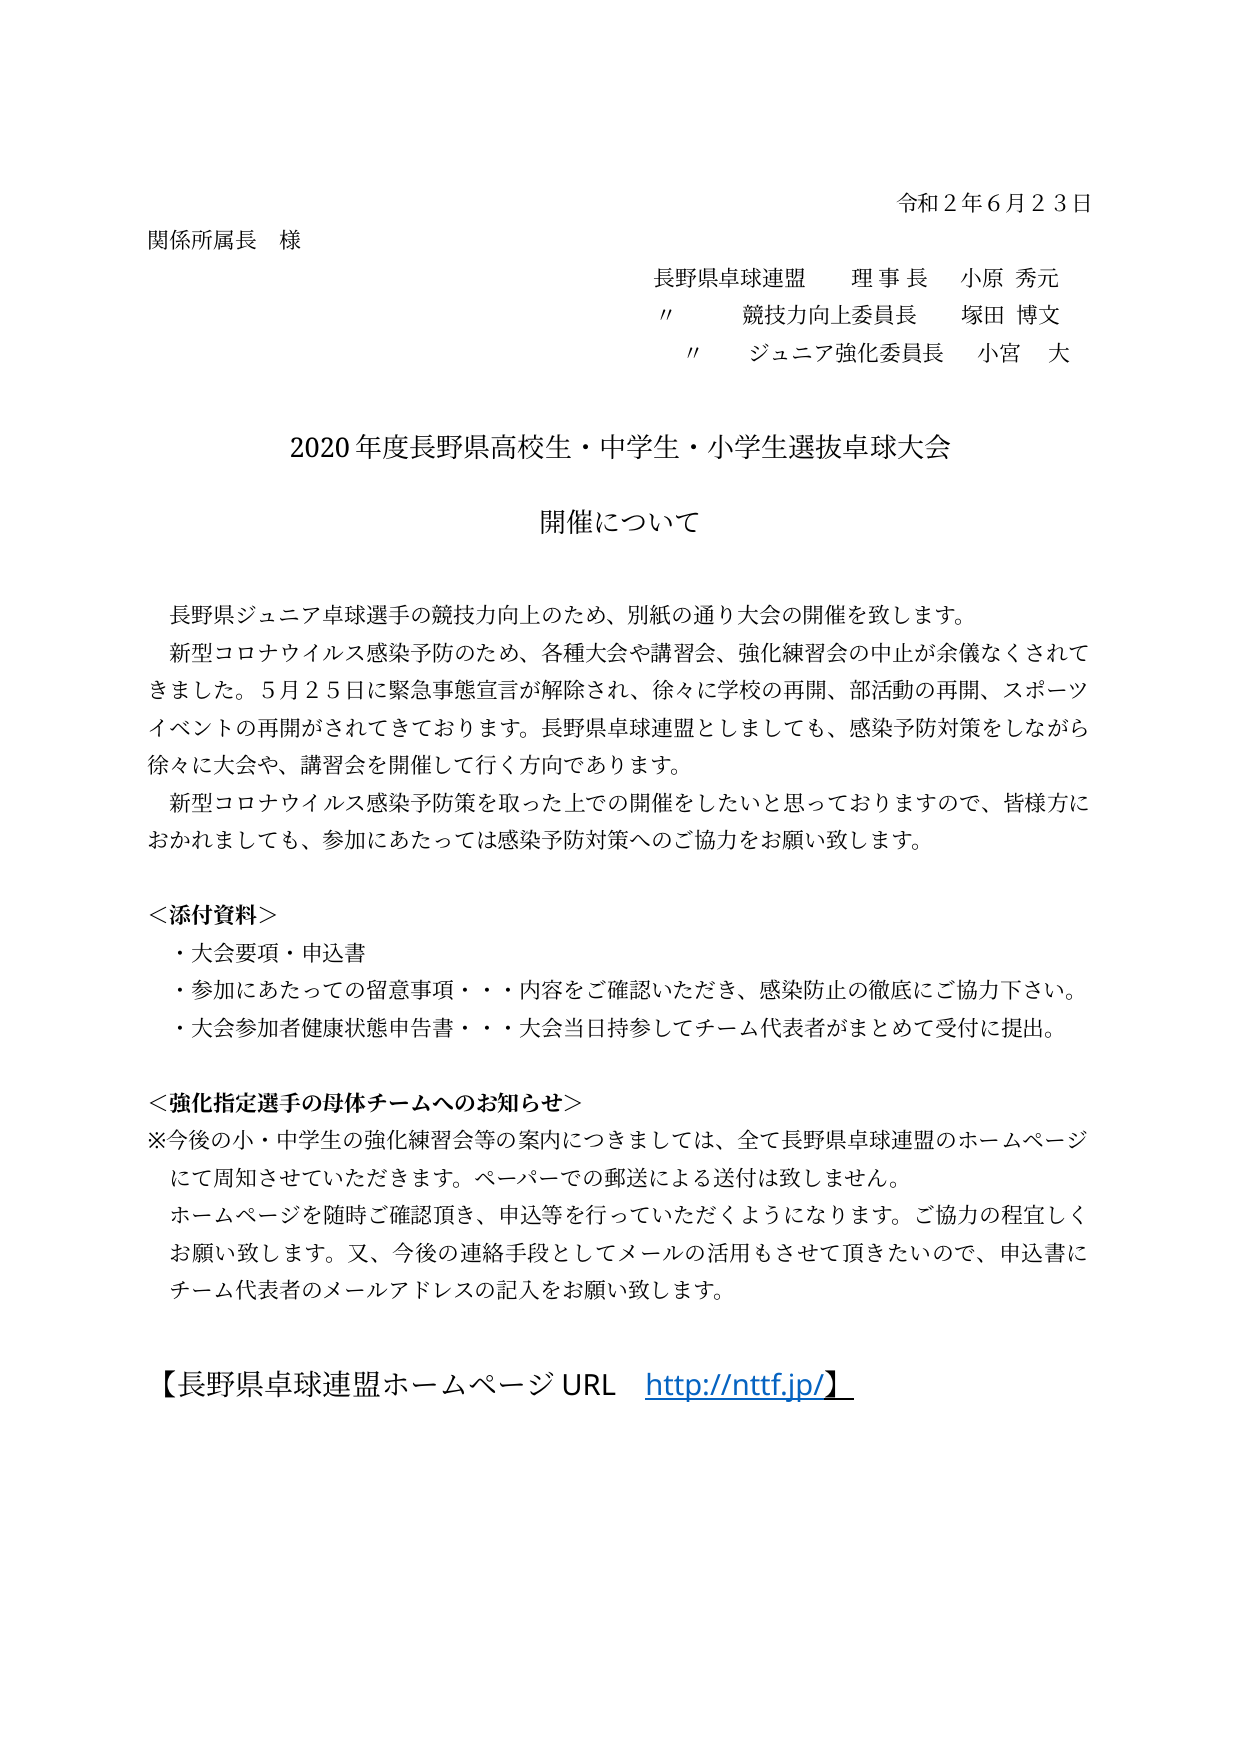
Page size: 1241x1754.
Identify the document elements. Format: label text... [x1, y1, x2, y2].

text 長野県ジュニア卓球選手の競技力向上のため、別紙の通り大会の開催を致します。 [148, 596, 1092, 633]
text 2020年度長野県高校生・中学生・小学生選抜卓球大会 [148, 408, 1092, 483]
text 【長野県卓球連盟ホームページURL http://nttf.jp/】 [148, 1346, 1092, 1421]
text ＜強化指定選手の母体チームへのお知らせ＞ [148, 1083, 1092, 1121]
text ホームページを随時ご確認頂き、申込等を行っていただくようになります。ご協力の程宜しくお願い致します。又、今後の連絡手段としてメールの活用もさせて頂きたいので、申込書にチーム代表者のメールアドレスの記入をお願い致します。 [169, 1196, 1092, 1308]
text ＜添付資料＞ [148, 896, 1092, 933]
text 〃 競技力向上委員長 塚田 博文 [148, 296, 1060, 333]
text 長野県卓球連盟 理 事 長 小原 秀元 [148, 258, 1060, 296]
text 開催について [148, 483, 1092, 558]
text 新型コロナウイルス感染予防のため、各種大会や講習会、強化練習会の中止が余儀なくされてきました。５月２５日に緊急事態宣言が解除され、徐々に学校の再開、部活動の再開、スポーツイベントの再開がされてきております。長野県卓球連盟としましても、感染予防対策をしながら徐々に大会や、講習会を開催して行く方向であります。 [148, 633, 1092, 783]
text ・参加にあたっての留意事項・・・内容をご確認いただき、感染防止の徹底にご協力下さい。 [148, 971, 1092, 1008]
text 〃 ジュニア強化委員長 小宮 大 [148, 333, 1071, 371]
text 関係所属長 様 [148, 221, 1092, 258]
text ・大会要項・申込書 [148, 933, 1092, 971]
text ・大会参加者健康状態申告書・・・大会当日持参してチーム代表者がまとめて受付に提出。 [148, 1008, 1092, 1046]
text 令和２年６月２３日 [148, 183, 1092, 221]
text 新型コロナウイルス感染予防策を取った上での開催をしたいと思っておりますので、皆様方におかれましても、参加にあたっては感染予防対策へのご協力をお願い致します。 [148, 783, 1092, 858]
text ※今後の小・中学生の強化練習会等の案内につきましては、全て長野県卓球連盟のホームページにて周知させていただきます。ペーパーでの郵送による送付は致しません。 [148, 1121, 1092, 1196]
